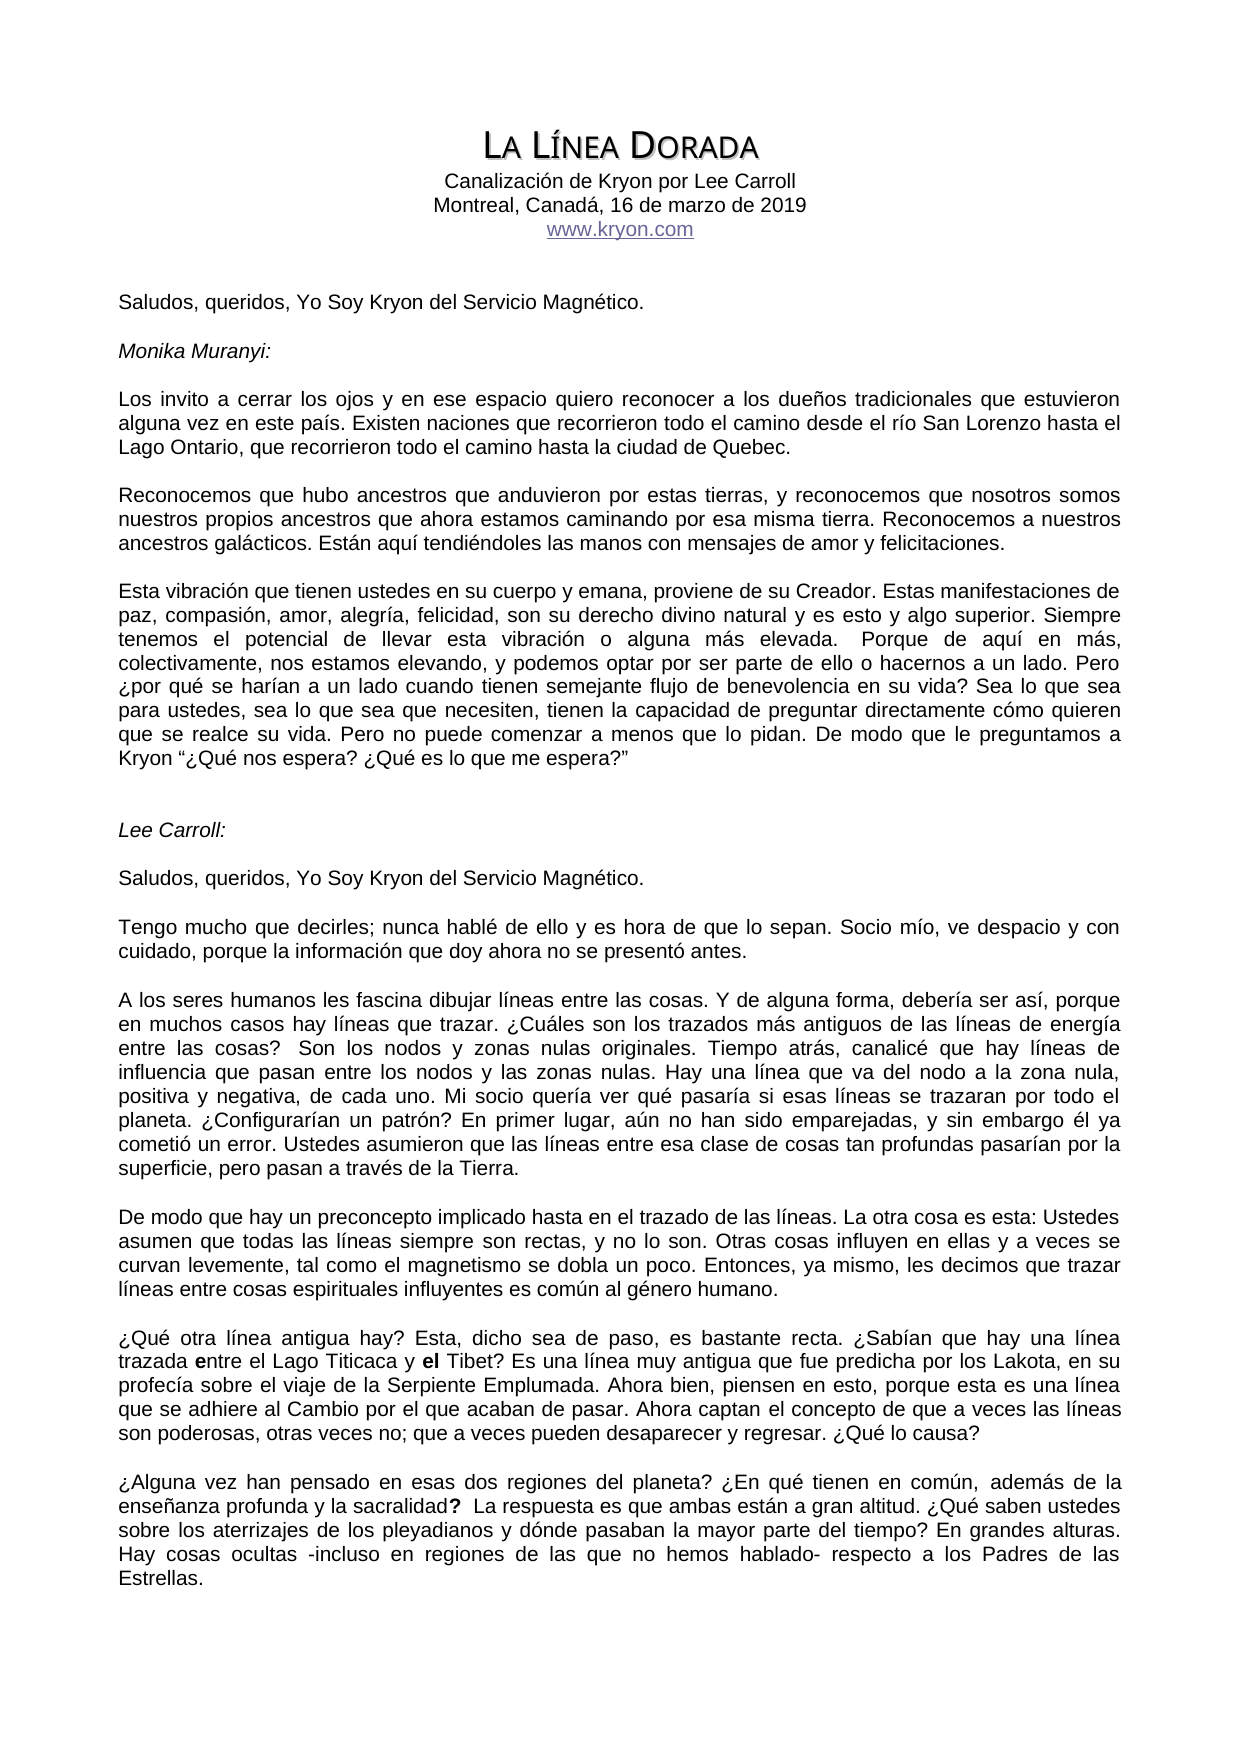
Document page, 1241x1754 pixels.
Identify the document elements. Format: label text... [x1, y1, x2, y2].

text ¿Alguna vez han pensado en esas dos regiones del planeta? ¿En qué tienen en común, además de la enseñanza profunda y la sacralidad? La respuesta es que ambas están a gran altitud. ¿Qué saben ustedes sobre los aterrizajes de los pleyadianos y dónde pasaban la mayor parte del tiempo? En grandes alturas. Hay cosas ocultas -incluso en regiones de las que no hemos hablado- respecto a los Padres de las Estrellas. [118, 1470, 1122, 1590]
text Montreal, Canadá, 16 de marzo de 2019 www.kryon.com [118, 193, 1122, 241]
text A los seres humanos les fascina dibujar líneas entre las cosas. Y de alguna forma, debería ser así, porque en muchos casos hay líneas que trazar. ¿Cuáles son los trazados más antiguos de las líneas de energía entre las cosas? Son los nodos y zonas nulas originales. Tiempo atrás, canalicé que hay líneas de influencia que pasan entre los nodos y las zonas nulas. Hay una línea que va del nodo a la zona nula, positiva y negativa, de cada uno. Mi socio quería ver qué pasaría si esas líneas se trazaran por todo el planeta. ¿Configurarían un patrón? En primer lugar, aún no han sido emparejadas, y sin embargo él ya cometió un error. Ustedes asumieron que las líneas entre esa clase de cosas tan profundas pasarían por la superficie, pero pasan a través de la Tierra. [118, 988, 1122, 1179]
text Esta vibración que tienen ustedes en su cuerpo y emana, proviene de su Creador. Estas manifestaciones de paz, compasión, amor, alegría, felicidad, son su derecho divino natural y es esto y algo superior. Siempre tenemos el potencial de llevar esta vibración o alguna más elevada. Porque de aquí en más, colectivamente, nos estamos elevando, y podemos optar por ser parte de ello o hacernos a un lado. Pero ¿por qué se harían a un lado cuando tienen semejante flujo de benevolencia en su vida? Sea lo que sea para ustedes, sea lo que sea que necesiten, tienen la capacidad de preguntar directamente cómo quieren que se realce su vida. Pero no puede comenzar a menos que lo pidan. De modo que le preguntamos a Kryon “¿Qué nos espera? ¿Qué es lo que me espera?” [118, 578, 1122, 770]
text Saludos, queridos, Yo Soy Kryon del Servicio Magnético. [118, 290, 1122, 314]
text Saludos, queridos, Yo Soy Kryon del Servicio Magnético. [118, 866, 1122, 890]
text La Línea Dorada Canalización de Kryon por Lee Carroll [118, 118, 1122, 193]
text Reconocemos que hubo ancestros que anduvieron por estas tierras, y reconocemos que nosotros somos nuestros propios ancestros que ahora estamos caminando por esa misma tierra. Reconocemos a nuestros ancestros galácticos. Están aquí tendiéndoles las manos con mensajes de amor y felicitaciones. [118, 483, 1122, 554]
text Tengo mucho que decirles; nunca hablé de ello y es hora de que lo sepan. Socio mío, ve despacio y con cuidado, porque la información que doy ahora no se presentó antes. [118, 915, 1122, 963]
text Monika Muranyi: [118, 339, 1122, 363]
text Lee Carroll: [118, 818, 1122, 842]
text ¿Qué otra línea antigua hay? Esta, dicho sea de paso, es bastante recta. ¿Sabían que hay una línea trazada entre el Lago Titicaca y el Tibet? Es una línea muy antigua que fue predicha por los Lakota, en su profecía sobre el viaje de la Serpiente Emplumada. Ahora bien, piensen en esto, porque esta es una línea que se adhiere al Cambio por el que acaban de pasar. Ahora captan el concepto de que a veces las líneas son poderosas, otras veces no; que a veces pueden desaparecer y regresar. ¿Qué lo causa? [118, 1325, 1122, 1445]
text Los invito a cerrar los ojos y en ese espacio quiero reconocer a los dueños tradicionales que estuvieron alguna vez en este país. Existen naciones que recorrieron todo el camino desde el río San Lorenzo hasta el Lago Ontario, que recorrieron todo el camino hasta la ciudad de Quebec. [118, 387, 1122, 459]
text De modo que hay un preconcepto implicado hasta en el trazado de las líneas. La otra cosa es esta: Ustedes asumen que todas las líneas siempre son rectas, y no lo son. Otras cosas influyen en ellas y a veces se curvan levemente, tal como el magnetismo se dobla un poco. Entonces, ya mismo, les decimos que trazar líneas entre cosas espirituales influyentes es común al género humano. [118, 1204, 1122, 1300]
